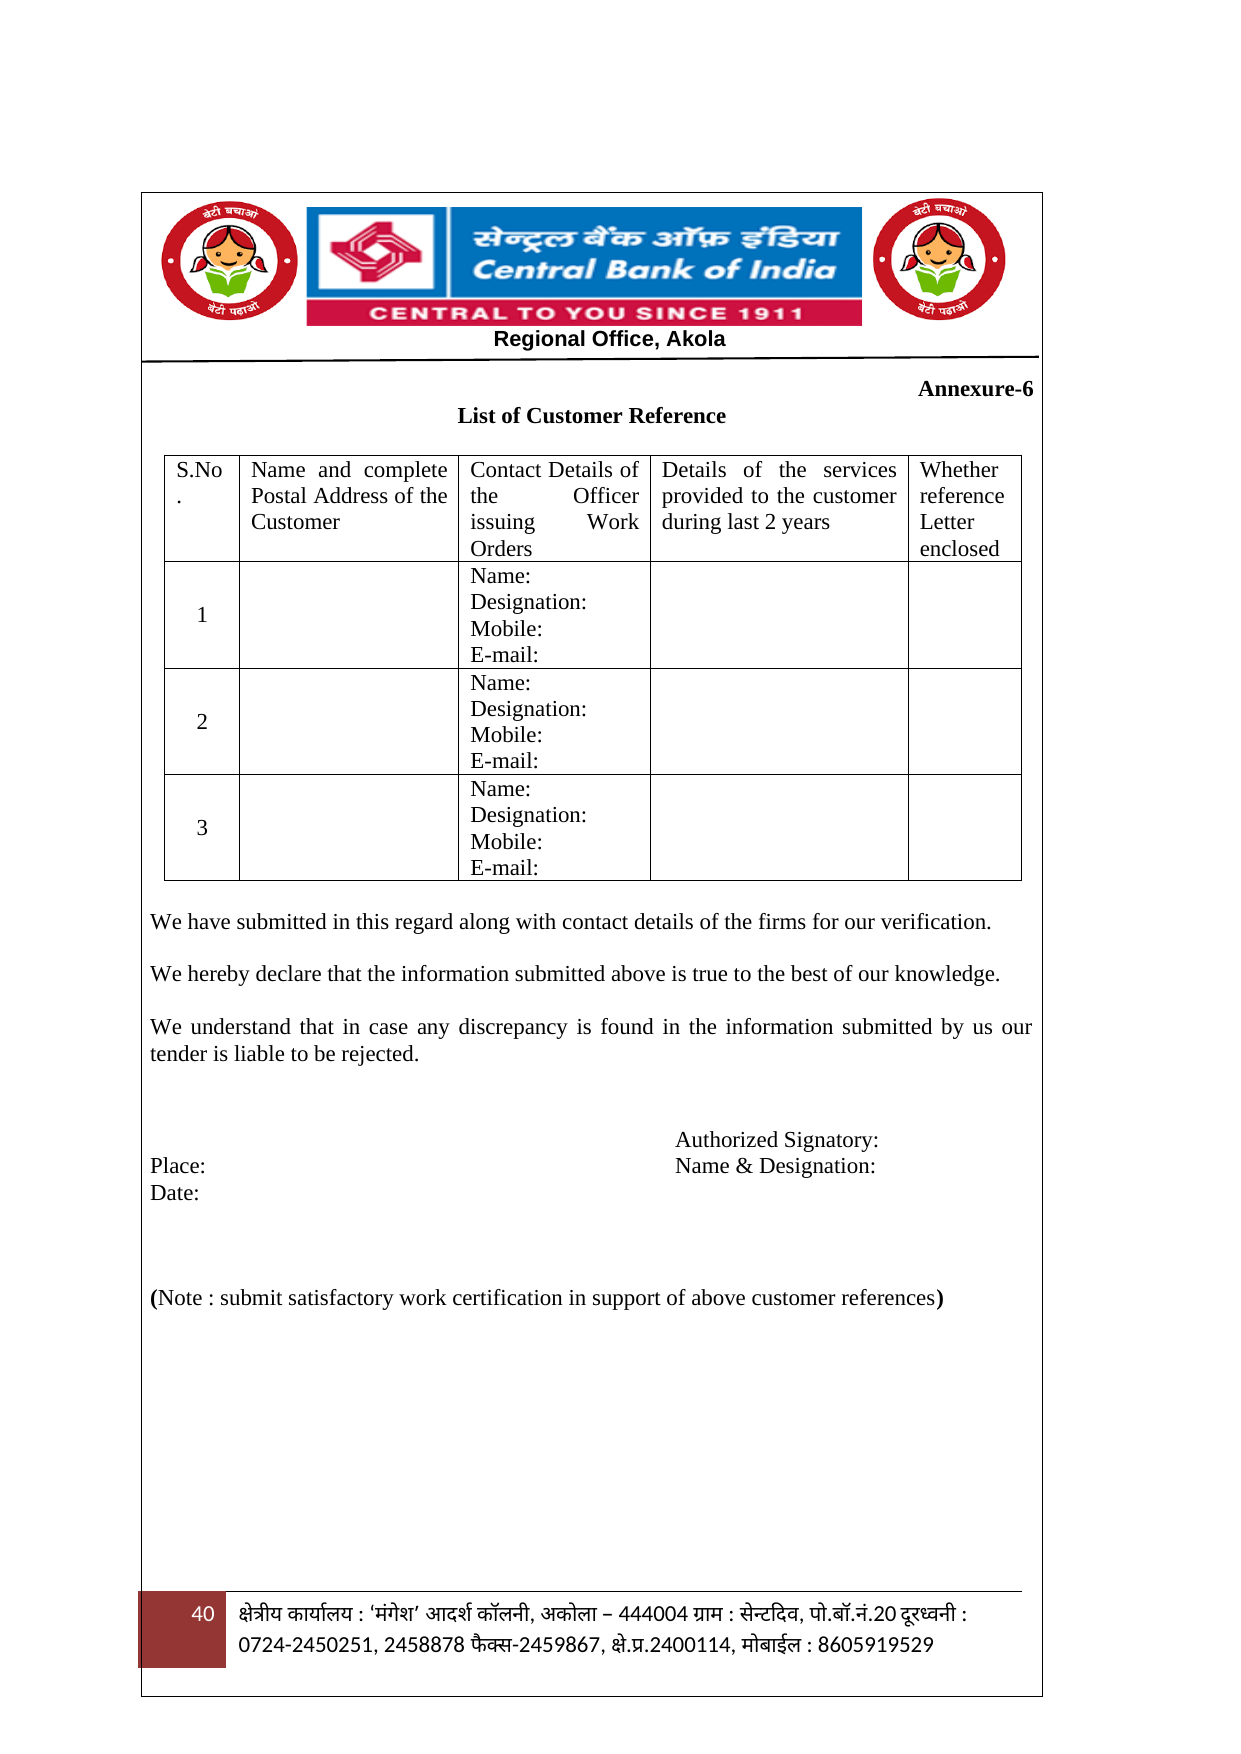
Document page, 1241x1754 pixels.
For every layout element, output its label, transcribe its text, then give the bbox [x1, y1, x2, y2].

subtitle We hereby declare that the information submitted above is true to the best of our knowledge. [150, 961, 1034, 987]
table_header Whether reference Letter enclosed [909, 456, 1021, 561]
table_cell Name: Designation: Mobile: E-mail: [459, 669, 650, 774]
table_cell [651, 669, 908, 774]
table_header Name and complete Postal Address of the Customer [240, 456, 458, 561]
table_cell [651, 562, 908, 667]
table_cell [909, 669, 1021, 774]
subtitle Place: Name & Designation: [150, 1152, 1034, 1178]
table_cell 1 [165, 562, 239, 667]
subtitle (Note : submit satisfactory work certification in support of above customer references) [150, 1284, 1034, 1310]
table_cell [240, 562, 458, 667]
table_header S.No. [165, 456, 239, 561]
subtitle We understand that in case any discrepancy is found in the information submitted by us our tender is liable to be rejected. [150, 1013, 1034, 1066]
table_cell 3 [165, 775, 239, 880]
table_cell [909, 562, 1021, 667]
table_header Details of the services provided to the customer during last 2 years [651, 456, 908, 561]
table_cell 2 [165, 669, 239, 774]
picture [150, 195, 1014, 326]
table_cell Name: Designation: Mobile: E-mail: [459, 562, 650, 667]
subtitle Annexure-6 [150, 376, 1034, 402]
table_cell Name: Designation: Mobile: E-mail: [459, 775, 650, 880]
table_cell [909, 775, 1021, 880]
table_cell [651, 775, 908, 880]
subtitle Authorized Signatory: [150, 1126, 1034, 1152]
table_cell [240, 775, 458, 880]
subtitle We have submitted in this regard along with contact details of the firms for our verification. [150, 908, 1034, 934]
subtitle Date: [150, 1178, 1034, 1205]
subtitle List of Customer Reference [150, 402, 1034, 428]
table_cell [240, 669, 458, 774]
table_header Contact Details of the Officer issuing Work Orders [459, 456, 650, 561]
